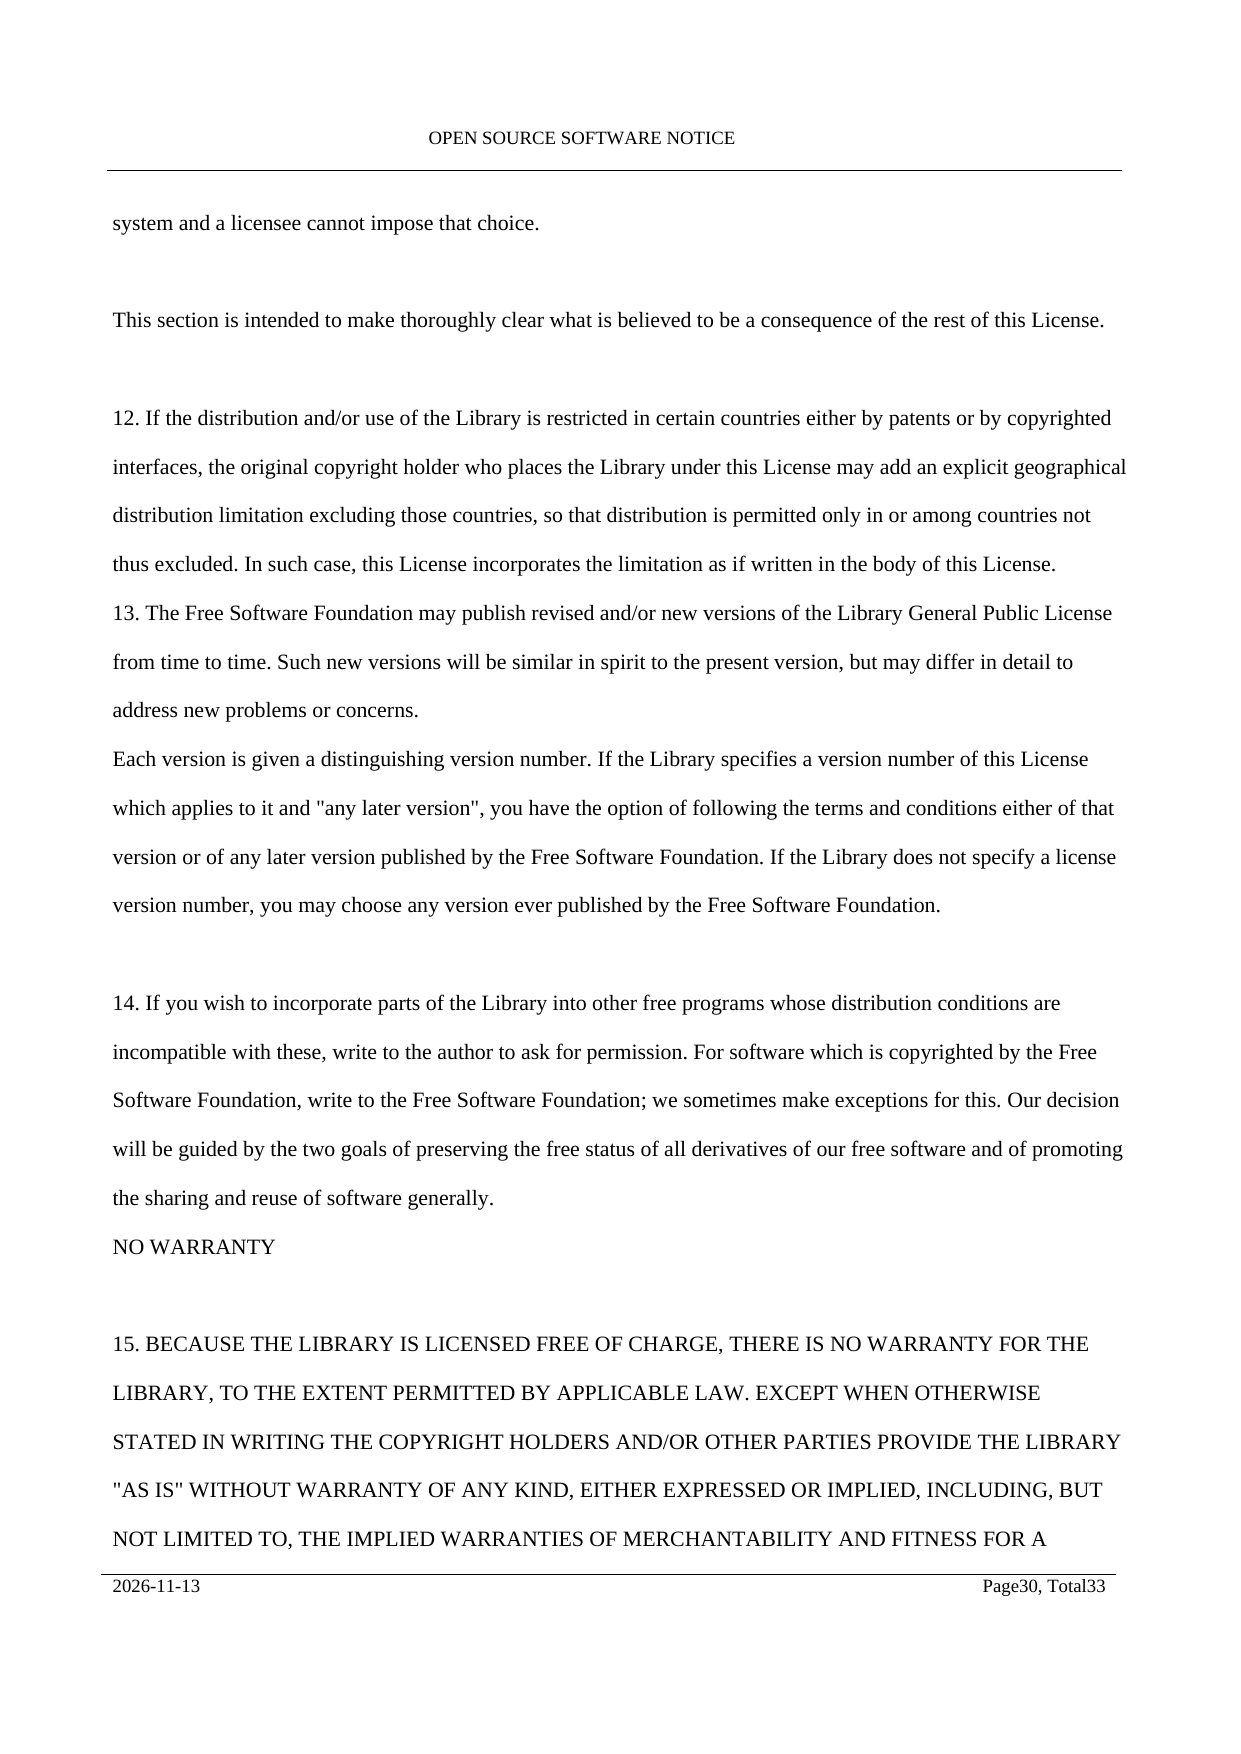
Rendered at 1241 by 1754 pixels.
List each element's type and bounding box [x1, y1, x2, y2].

text [112, 206, 1128, 1555]
